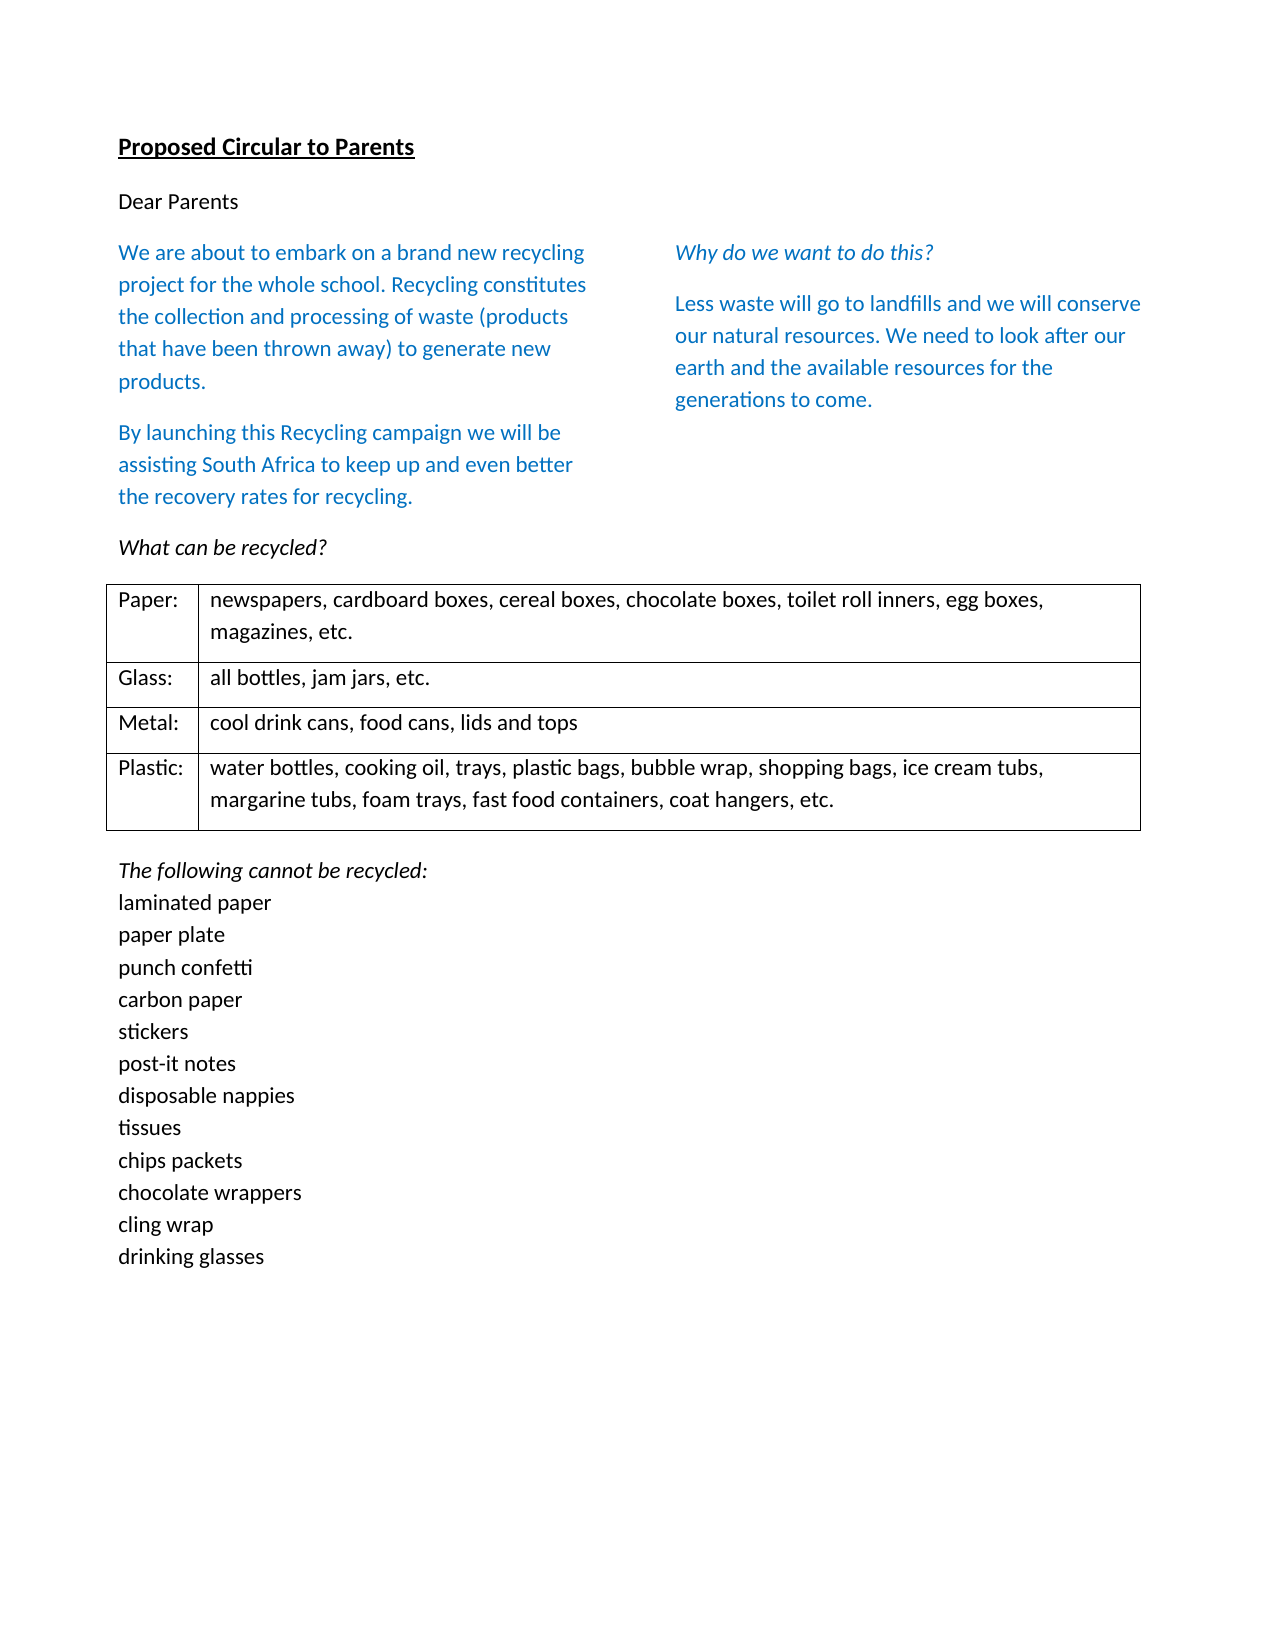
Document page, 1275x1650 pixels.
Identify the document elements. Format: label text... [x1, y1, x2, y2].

text chocolate wrappers [118, 1178, 1157, 1206]
text paper plate [118, 920, 1157, 948]
text tissues [118, 1113, 1157, 1142]
text laminated paper [118, 888, 1157, 916]
table_cell Plastic: [107, 754, 198, 830]
table_cell cool drink cans, food cans, lids and tops [199, 708, 1140, 752]
text disposable nappies [118, 1081, 1157, 1109]
text By launching this Recycling campaign we will be assisting South Africa to keep up and even better the recovery rates for recycling. [118, 418, 600, 510]
text The following cannot be recycled: [118, 856, 1157, 884]
text What can be recycled? [118, 533, 1157, 561]
table_cell water bottles, cooking oil, trays, plastic bags, bubble wrap, shopping bags, ice cream tubs, margarine tubs, foam trays, fast food containers, coat hangers, etc. [199, 754, 1140, 830]
text stickers [118, 1017, 1157, 1045]
text drinking glasses [118, 1242, 1157, 1270]
text We are about to embark on a brand new recycling project for the whole school. Recycling constitutes the collection and processing of waste (products that have been thrown away) to generate new products. [118, 238, 600, 395]
text cling wrap [118, 1210, 1157, 1238]
text punch confetti [118, 953, 1157, 981]
table_cell all bottles, jam jars, etc. [199, 663, 1140, 707]
table_cell Metal: [107, 708, 198, 752]
table_header newspapers, cardboard boxes, cereal boxes, chocolate boxes, toilet roll inners, egg boxes, magazines, etc. [199, 585, 1140, 662]
table_cell Glass: [107, 663, 198, 707]
text carbon paper [118, 985, 1157, 1013]
text Less waste will go to landfills and we will conserve our natural resources. We need to look after our earth and the available resources for the generations to come. [675, 289, 1157, 413]
table_header Paper: [107, 585, 198, 662]
text Proposed Circular to Parents [118, 132, 1157, 162]
text Dear Parents [118, 187, 1157, 215]
text post-it notes [118, 1049, 1157, 1077]
text chips packets [118, 1146, 1157, 1174]
text Why do we want to do this? [675, 238, 1157, 266]
